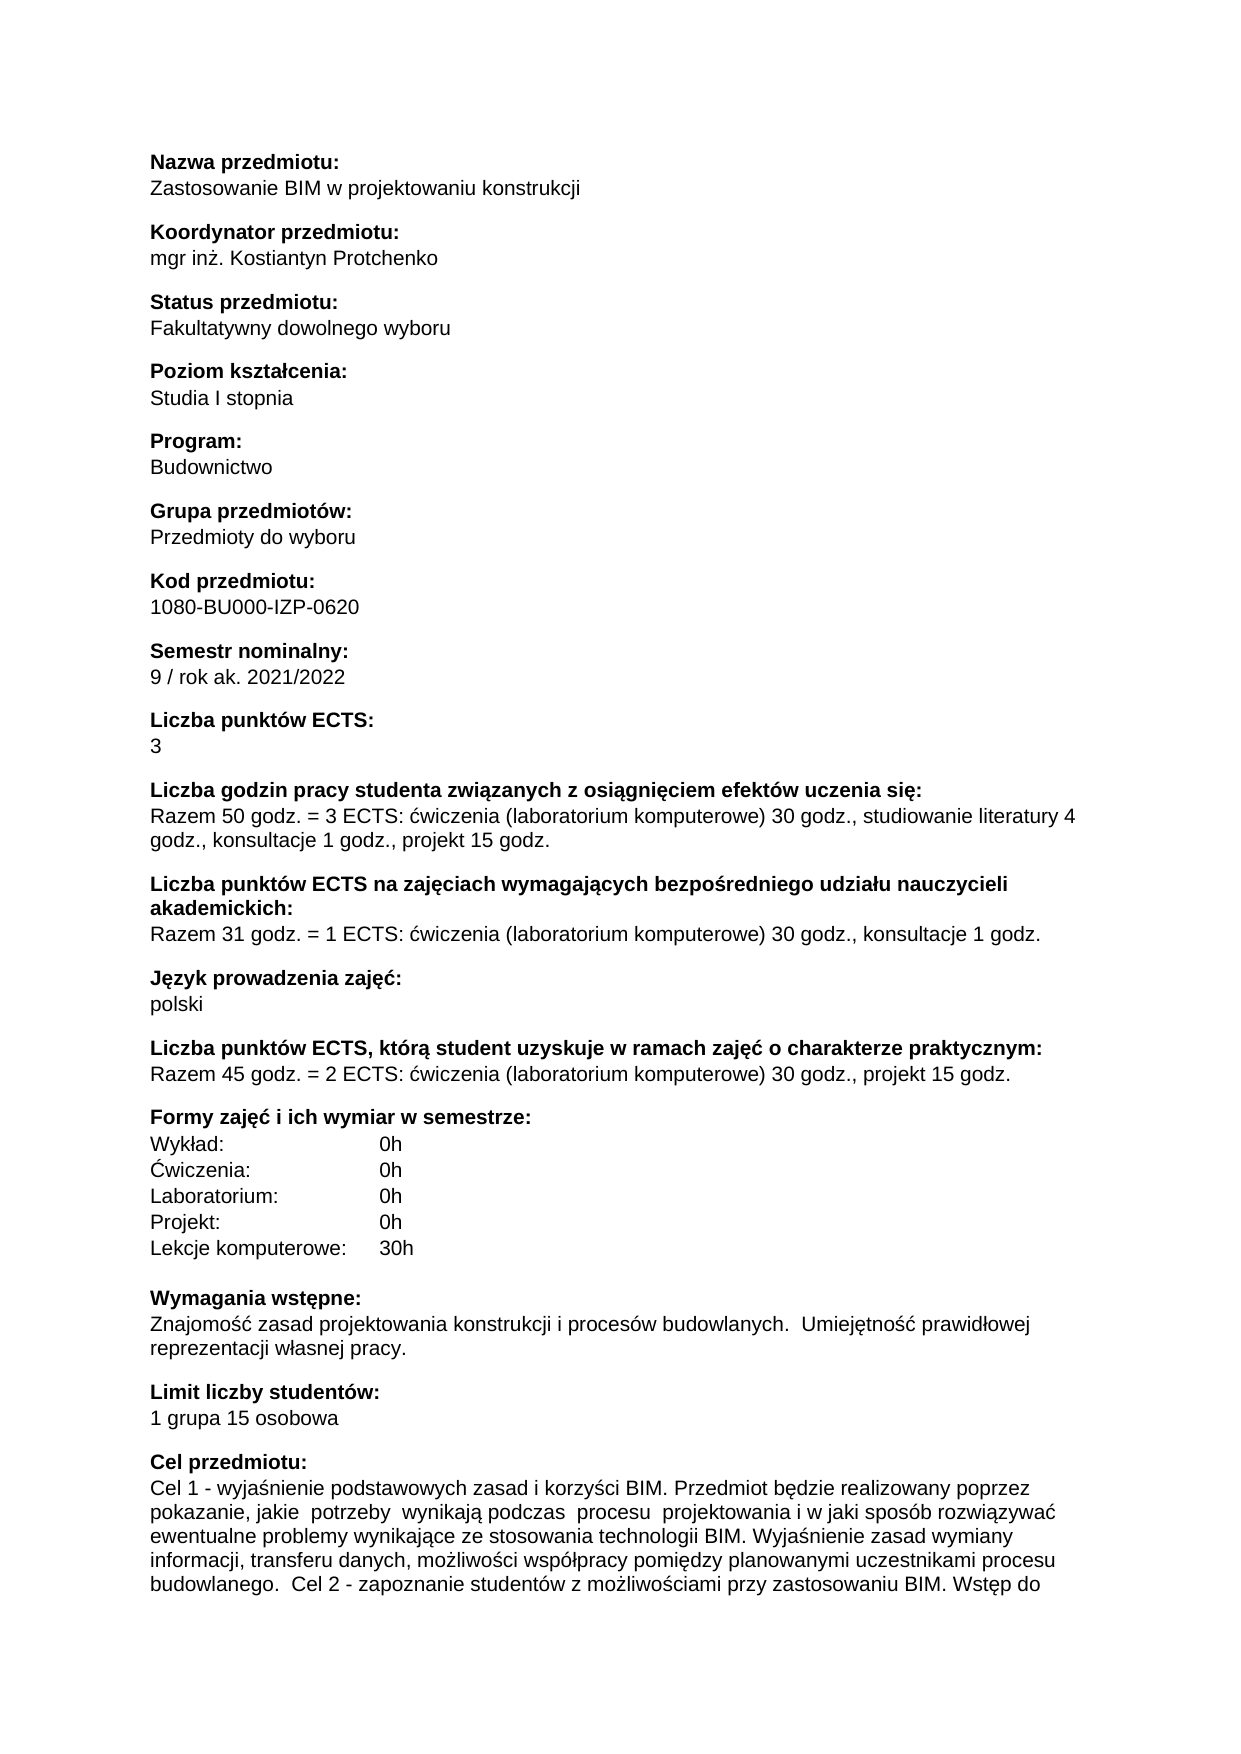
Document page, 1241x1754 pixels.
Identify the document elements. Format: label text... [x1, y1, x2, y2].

text Język prowadzenia zajęć: [150, 966, 1090, 989]
text Formy zajęć i ich wymiar w semestrze: [150, 1105, 1090, 1129]
text Znajomość zasad projektowania konstrukcji i procesów budowlanych. Umiejętność prawidłowej reprezentacji własnej pracy. [150, 1312, 1090, 1360]
text Fakultatywny dowolnego wyboru [150, 316, 1090, 339]
text Razem 45 godz. = 2 ECTS: ćwiczenia (laboratorium komputerowe) 30 godz., projekt 15 godz. [150, 1061, 1090, 1085]
text Cel przedmiotu: [150, 1449, 1090, 1473]
text Semestr nominalny: [150, 638, 1090, 662]
table_cell 0h [369, 1156, 597, 1182]
table_cell 30h [369, 1234, 597, 1260]
text Limit liczby studentów: [150, 1380, 1090, 1404]
table_header Wykład: [140, 1132, 367, 1156]
text 1080-BU000-IZP-0620 [150, 595, 1090, 619]
text Budownictwo [150, 455, 1090, 479]
text Studia I stopnia [150, 385, 1090, 409]
table_cell Ćwiczenia: [140, 1158, 367, 1182]
text Razem 31 godz. = 1 ECTS: ćwiczenia (laboratorium komputerowe) 30 godz., konsultacje 1 godz. [150, 922, 1090, 946]
text Koordynator przedmiotu: [150, 220, 1090, 244]
text Liczba punktów ECTS na zajęciach wymagających bezpośredniego udziału nauczycieli akademickich: [150, 872, 1090, 920]
text 1 grupa 15 osobowa [150, 1406, 1090, 1430]
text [150, 1476, 1090, 1595]
text Zastosowanie BIM w projektowaniu konstrukcji [150, 176, 1090, 200]
text Wymagania wstępne: [150, 1286, 1090, 1310]
text mgr inż. Kostiantyn Protchenko [150, 246, 1090, 270]
table_cell 0h [369, 1208, 597, 1234]
text Razem 50 godz. = 3 ECTS: ćwiczenia (laboratorium komputerowe) 30 godz., studiowanie literatury 4 godz., konsultacje 1 godz., projekt 15 godz. [150, 804, 1090, 852]
text Status przedmiotu: [150, 289, 1090, 313]
text polski [150, 992, 1090, 1016]
text 9 / rok ak. 2021/2022 [150, 664, 1090, 688]
table_header 0h [369, 1132, 597, 1156]
table_cell Laboratorium: [140, 1184, 367, 1208]
text Poziom kształcenia: [150, 359, 1090, 383]
text Kod przedmiotu: [150, 569, 1090, 593]
table_cell Projekt: [140, 1210, 367, 1234]
table_cell Lekcje komputerowe: [140, 1236, 367, 1260]
text Liczba punktów ECTS, którą student uzyskuje w ramach zajęć o charakterze praktycznym: [150, 1035, 1090, 1059]
text 3 [150, 734, 1090, 758]
table_cell 0h [369, 1182, 597, 1208]
text Liczba punktów ECTS: [150, 708, 1090, 732]
text Program: [150, 429, 1090, 453]
text Liczba godzin pracy studenta związanych z osiągnięciem efektów uczenia się: [150, 778, 1090, 802]
text Nazwa przedmiotu: [150, 150, 1090, 174]
text Grupa przedmiotów: [150, 499, 1090, 523]
text Przedmioty do wyboru [150, 525, 1090, 549]
